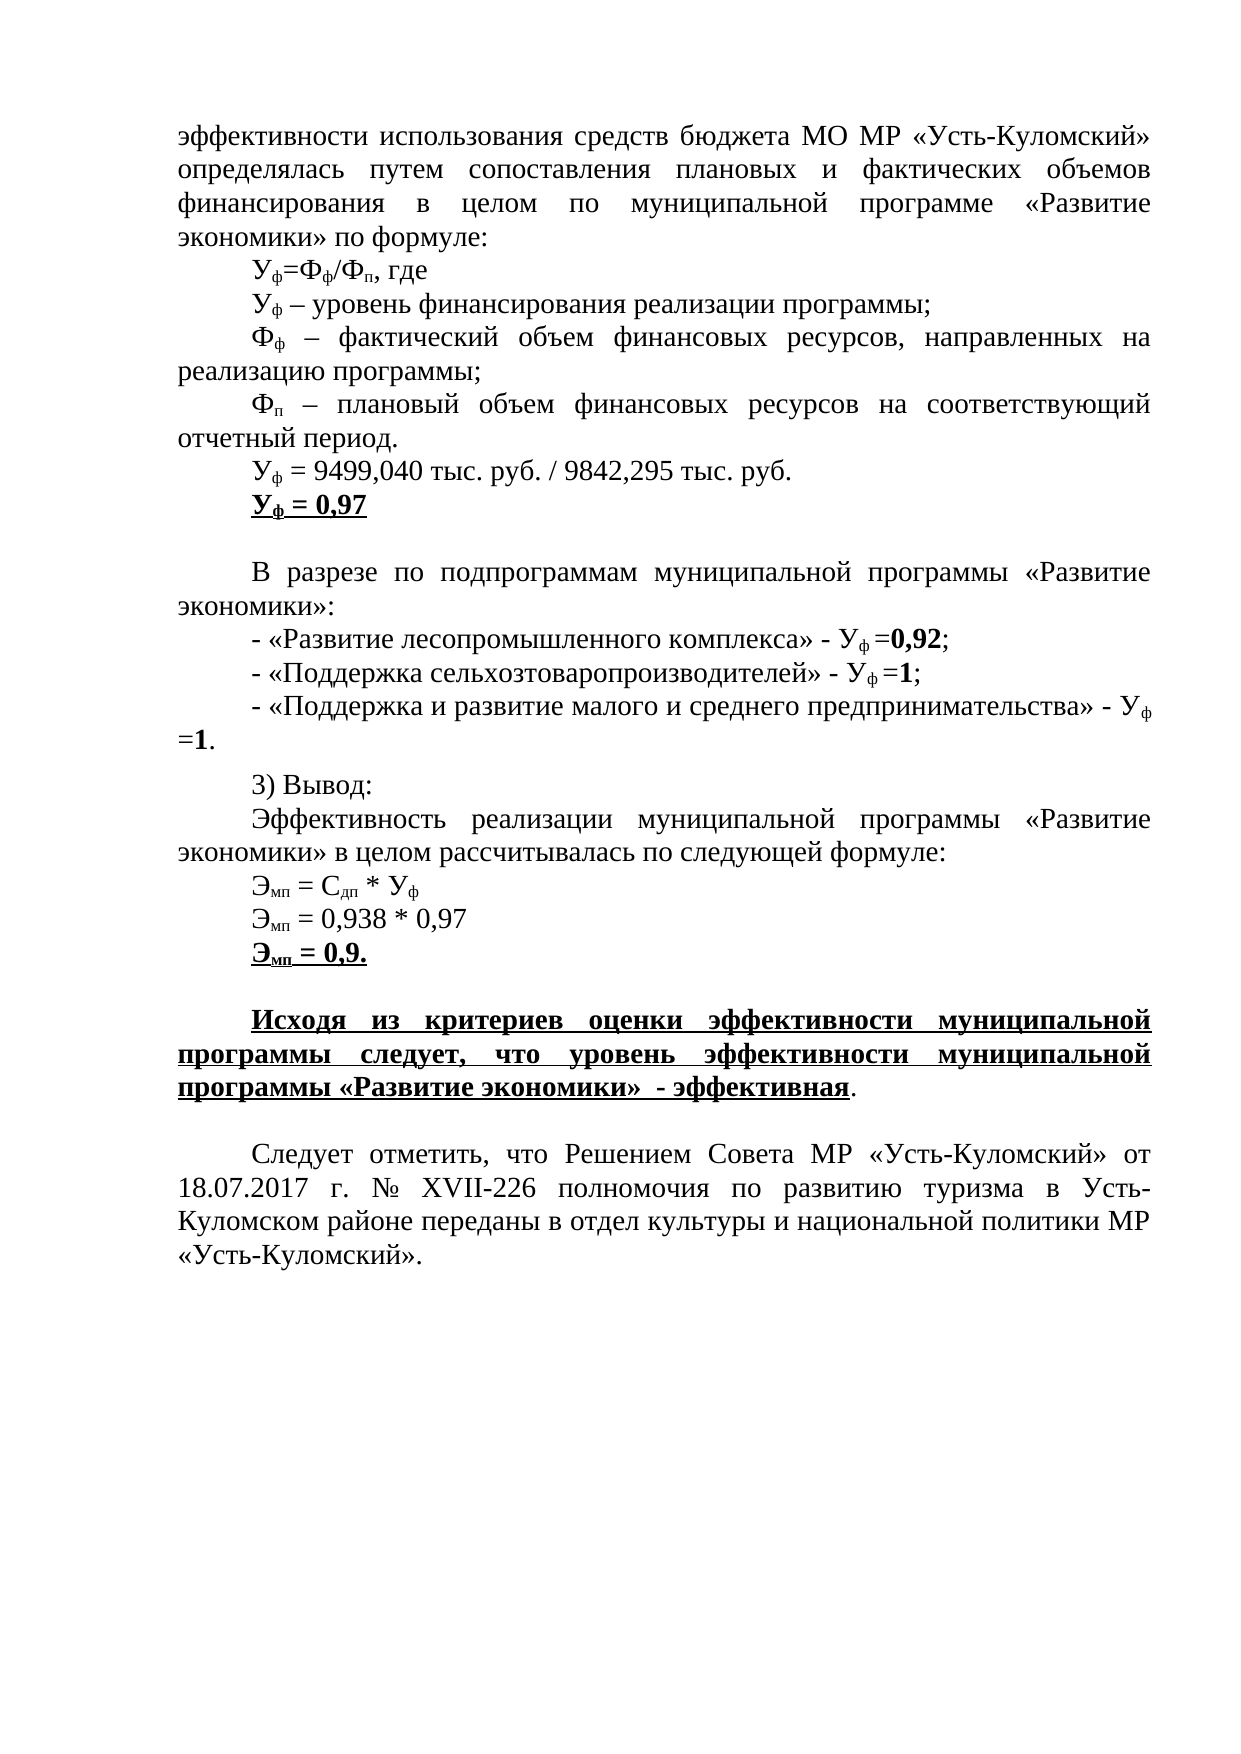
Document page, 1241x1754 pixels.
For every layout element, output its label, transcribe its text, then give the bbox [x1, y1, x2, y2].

text Эмп = 0,938 * 0,97 [177, 902, 1152, 935]
text 3) Вывод: [177, 767, 1152, 801]
text - «Поддержка сельхозтоваропроизводителей» - Уф =1; [177, 655, 1152, 688]
text Исходя из критериев оценки эффективности муниципальной программы следует, что уровень эффективности муниципальной программы «Развитие экономики» - эффективная. [177, 1002, 1152, 1065]
text - «Развитие лесопромышленного комплекса» - Уф =0,92; [177, 621, 1152, 655]
text Фф – фактический объем финансовых ресурсов, направленных на реализацию программы; [177, 319, 1152, 386]
text Эффективность реализации муниципальной программы «Развитие экономики» в целом рассчитывалась по следующей формуле: [177, 801, 1152, 868]
text Эмп = 0,9. [177, 935, 1152, 969]
text В разрезе по подпрограммам муниципальной программы «Развитие экономики»: [177, 554, 1152, 621]
text Уф = 9499,040 тыс. руб. / 9842,295 тыс. руб. [177, 453, 1152, 487]
text Уф = 0,97 [177, 487, 1152, 521]
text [177, 118, 1152, 252]
text Следует отметить, что Решением Совета МР «Усть-Куломский» от 18.07.2017 г. № XVII-226 полномочия по развитию туризма в Усть-Куломском районе переданы в отдел культуры и национальной политики МР «Усть-Куломский». [177, 1136, 1152, 1271]
text Уф – уровень финансирования реализации программы; [177, 286, 1152, 319]
text Уф=Фф/Фп, где [177, 252, 1152, 286]
text Эмп = Сдп * Уф [177, 868, 1152, 902]
text Исходя из критериев оценки эффективности муниципальной программы следует, что уровень эффективности муниципальной программы «Развитие экономики» - эффективная. [177, 1066, 1152, 1103]
text Фп – плановый объем финансовых ресурсов на соответствующий отчетный период. [177, 386, 1152, 453]
text - «Поддержка и развитие малого и среднего предпринимательства» - Уф =1. [177, 688, 1152, 755]
